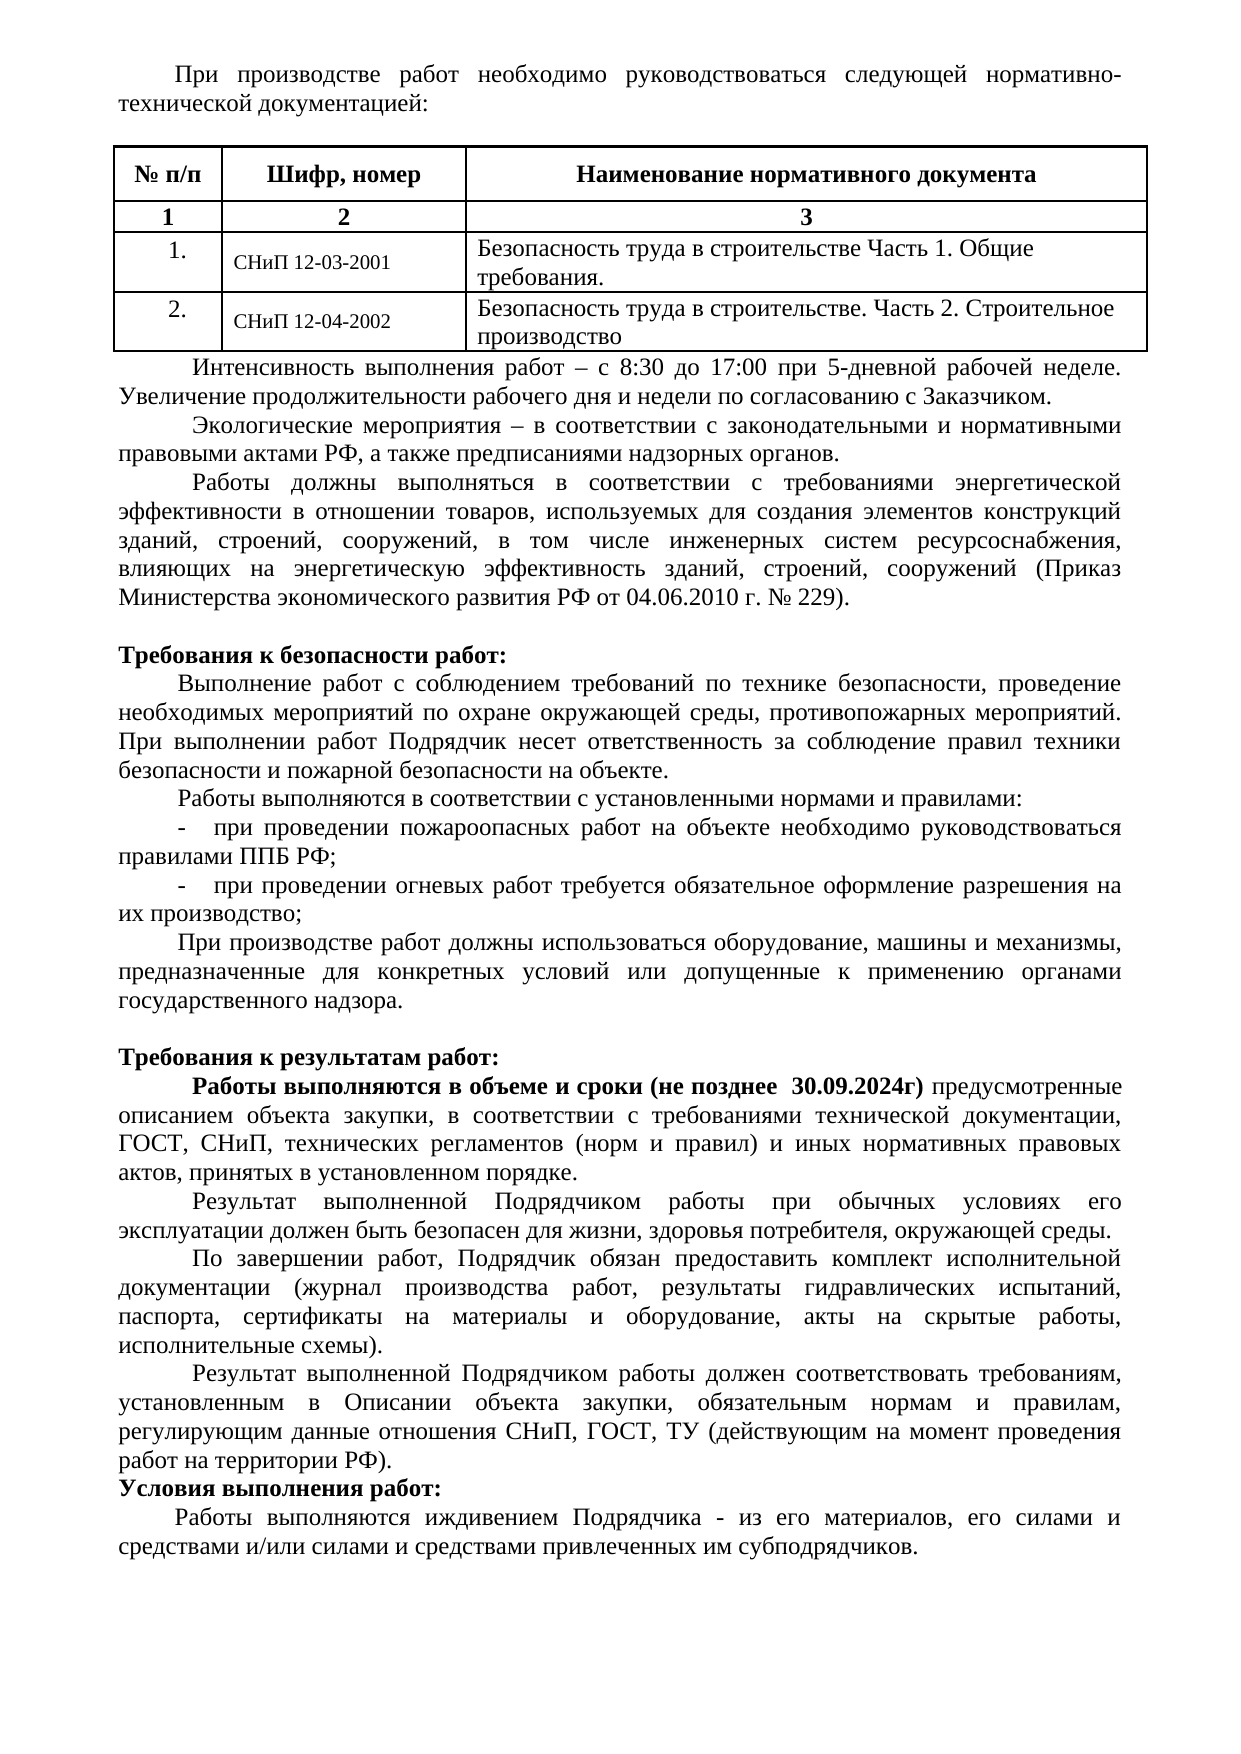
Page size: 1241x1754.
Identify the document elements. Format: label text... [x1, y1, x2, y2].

text - при проведении пожароопасных работ на объекте необходимо руководствоваться правилами ППБ РФ; [118, 812, 1122, 870]
table_cell 1 [115, 202, 221, 231]
text Работы должны выполняться в соответствии с требованиями энергетической эффективности в отношении товаров, используемых для создания элементов конструкций зданий, строений, сооружений, в том числе инженерных систем ресурсоснабжения, влияющих на энергетическую эффективность зданий, строений, сооружений (Приказ Министерства экономического развития РФ от 04.06.2010 г. № 229). [118, 467, 1122, 611]
table_cell 3 [467, 202, 1146, 231]
table_cell Безопасность труда в строительстве. Часть 2. Строительное производство [467, 293, 1146, 350]
text Результат выполненной Подрядчиком работы при обычных условиях его эксплуатации должен быть безопасен для жизни, здоровья потребителя, окружающей среды. [118, 1186, 1122, 1243]
text Выполнение работ с соблюдением требований по технике безопасности, проведение необходимых мероприятий по охране окружающей среды, противопожарных мероприятий. При выполнении работ Подрядчик несет ответственность за соблюдение правил техники безопасности и пожарной безопасности на объекте. [118, 668, 1122, 783]
table_cell [115, 293, 221, 350]
text Условия выполнения работ: [118, 1473, 1122, 1502]
text Результат выполненной Подрядчиком работы должен соответствовать требованиям, установленным в Описании объекта закупки, обязательным нормам и правилам, регулирующим данные отношения СНиП, ГОСТ, ТУ (действующим на момент проведения работ на территории РФ). [118, 1358, 1122, 1473]
text Работы выполняются в соответствии с установленными нормами и правилами: [118, 783, 1122, 812]
table_header Наименование нормативного документа [467, 148, 1146, 200]
table_header Шифр, номер [223, 148, 465, 200]
text - при проведении огневых работ требуется обязательное оформление разрешения на их производство; [118, 870, 1122, 927]
text Требования к результатам работ: [118, 1042, 1122, 1071]
table_cell Безопасность труда в строительстве Часть 1. Общие требования. [467, 233, 1146, 291]
table_cell 2 [223, 202, 465, 231]
table_cell [115, 233, 221, 291]
text При производстве работ должны использоваться оборудование, машины и механизмы, предназначенные для конкретных условий или допущенные к применению органами государственного надзора. [118, 927, 1122, 1013]
text Работы выполняются в объеме и сроки (не позднее 30.09.2024г) предусмотренные описанием объекта закупки, в соответствии с требованиями технической документации, ГОСТ, СНиП, технических регламентов (норм и правил) и иных нормативных правовых актов, принятых в установленном порядке. [118, 1071, 1122, 1186]
table_header № п/п [115, 148, 221, 200]
text При производстве работ необходимо руководствоваться следующей нормативно-технической документацией: [118, 59, 1122, 117]
text Требования к безопасности работ: [118, 640, 1122, 668]
text Экологические мероприятия – в соответствии с законодательными и нормативными правовыми актами РФ, а также предписаниями надзорных органов. [118, 410, 1122, 467]
table_cell СНиП 12-03-2001 [223, 233, 465, 291]
text По завершении работ, Подрядчик обязан предоставить комплект исполнительной документации (журнал производства работ, результаты гидравлических испытаний, паспорта, сертификаты на материалы и оборудование, акты на скрытые работы, исполнительные схемы). [118, 1243, 1122, 1358]
text Интенсивность выполнения работ – с 8:30 до 17:00 при 5-дневной рабочей неделе. Увеличение продолжительности рабочего дня и недели по согласованию с Заказчиком. [118, 352, 1122, 410]
table_cell СНиП 12-04-2002 [223, 293, 465, 350]
text Работы выполняются иждивением Подрядчика - из его материалов, его силами и средствами и/или силами и средствами привлеченных им субподрядчиков. [118, 1502, 1122, 1560]
